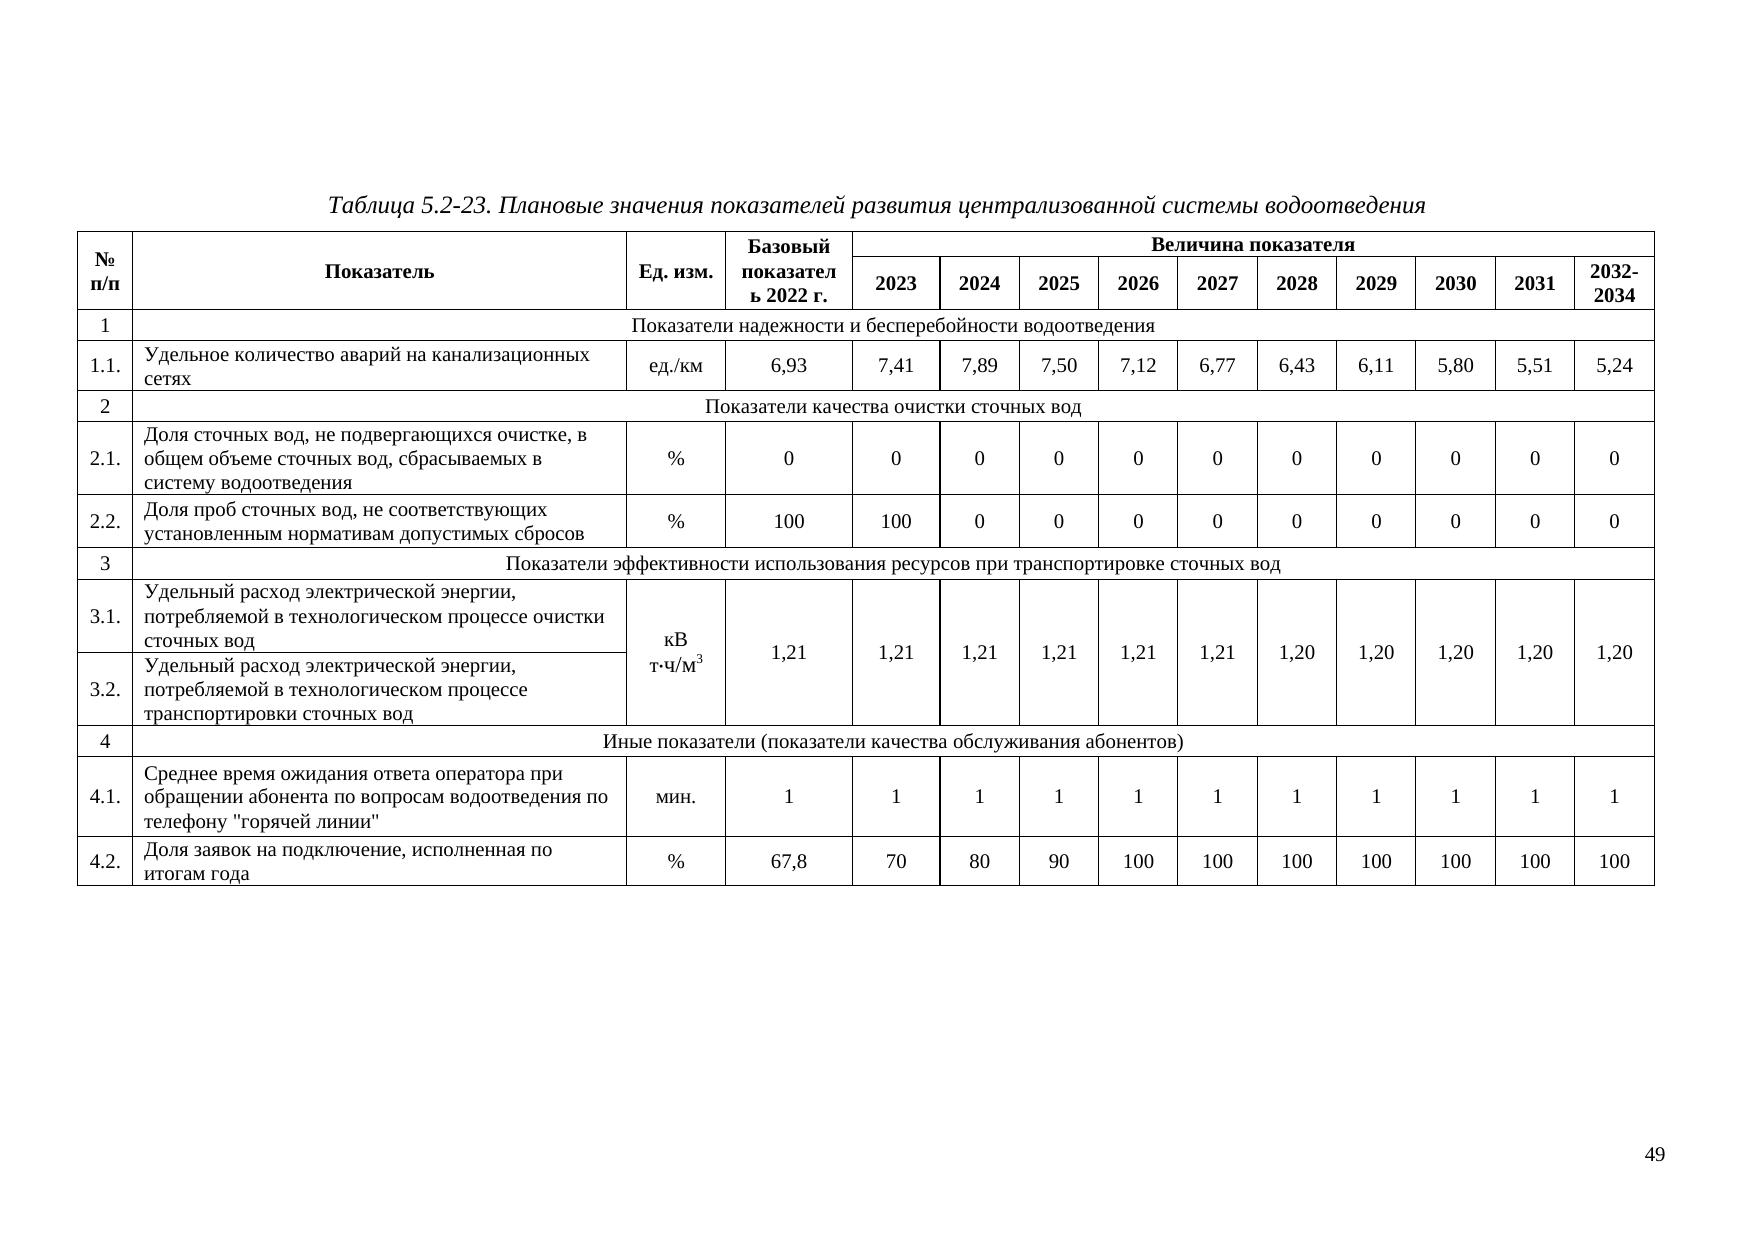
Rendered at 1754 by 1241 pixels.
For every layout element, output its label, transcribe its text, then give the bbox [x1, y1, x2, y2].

table_cell 1,21 [726, 580, 852, 725]
table_cell Удельное количество аварий на канализационных сетях [133, 341, 626, 389]
table_cell 1,21 [1178, 580, 1257, 725]
table_cell 5,80 [1416, 341, 1495, 389]
table_cell 1,20 [1496, 580, 1574, 725]
table_cell Удельный расход электрической энергии, потребляемой в технологическом процессе очистки сточных вод [133, 580, 626, 652]
table_cell мин. [627, 757, 725, 836]
table_cell 1 [726, 757, 852, 836]
table_cell 1 [1258, 757, 1336, 836]
table_cell 0 [1575, 422, 1654, 494]
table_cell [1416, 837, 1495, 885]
table_cell 0 [1178, 422, 1257, 494]
table_cell 2026 [1099, 257, 1177, 309]
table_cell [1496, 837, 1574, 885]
table_cell 0 [1099, 495, 1177, 547]
table_cell 0 [1337, 495, 1415, 547]
table_cell 100 [726, 495, 852, 547]
table_cell Удельный расход электрической энергии, потребляемой в технологическом процессе транспортировки сточных вод [133, 653, 626, 725]
table_cell 0 [1099, 422, 1177, 494]
table_cell 2024 [941, 257, 1019, 309]
table_cell 1,21 [853, 580, 939, 725]
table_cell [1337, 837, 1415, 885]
table_cell 0 [1258, 422, 1336, 494]
table_cell 1,20 [1575, 580, 1654, 725]
table_cell Доля заявок на подключение, исполненная по итогам года [133, 837, 626, 885]
table_cell 2028 [1258, 257, 1336, 309]
table_cell 4.1. [78, 757, 132, 836]
table_cell Доля проб сточных вод, не соответствующих установленным нормативам допустимых сбросов [133, 495, 626, 547]
table_cell ед./км [627, 341, 725, 389]
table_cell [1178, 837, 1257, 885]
table_cell 2031 [1496, 257, 1574, 309]
table_cell 2027 [1178, 257, 1257, 309]
table_cell 4.2. [78, 837, 132, 885]
table_cell Показатели качества очистки сточных вод [133, 391, 1654, 421]
table_cell 6,93 [726, 341, 852, 389]
table_cell 1 [78, 310, 132, 340]
table_cell 0 [1020, 495, 1098, 547]
table_cell 1 [1416, 757, 1495, 836]
table_cell % [627, 837, 725, 885]
table_cell 1 [941, 757, 1019, 836]
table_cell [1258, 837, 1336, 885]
table_cell 0 [1416, 422, 1495, 494]
table_cell 2.2. [78, 495, 132, 547]
table_cell 6,11 [1337, 341, 1415, 389]
table_cell Показатели эффективности использования ресурсов при транспортировке сточных вод [133, 548, 1654, 578]
table_header Величина показателя [853, 232, 1654, 256]
table_cell 3 [78, 548, 132, 578]
table_cell 1 [853, 757, 939, 836]
table_cell 100 [853, 495, 939, 547]
table_cell 0 [1575, 495, 1654, 547]
table_cell 2030 [1416, 257, 1495, 309]
table_cell кВт·ч/м3 [627, 580, 725, 725]
table_cell 3.2. [78, 653, 132, 725]
table_cell 5,51 [1496, 341, 1574, 389]
table_cell 80 [941, 837, 1019, 885]
table_cell 6,77 [1178, 341, 1257, 389]
table_cell 2029 [1337, 257, 1415, 309]
table_cell 1 [1337, 757, 1415, 836]
table_cell 0 [726, 422, 852, 494]
table_cell 1.1. [78, 341, 132, 389]
table_cell Доля сточных вод, не подвергающихся очистке, в общем объеме сточных вод, сбрасываемых в систему водоотведения [133, 422, 626, 494]
table_cell 1,21 [941, 580, 1019, 725]
table_cell 0 [1258, 495, 1336, 547]
table_cell 1,20 [1337, 580, 1415, 725]
table_header Базовый показатель 2022 г. [726, 232, 852, 309]
table_cell 1,20 [1258, 580, 1336, 725]
table_cell 0 [1496, 422, 1574, 494]
table_cell 1 [1178, 757, 1257, 836]
table_cell 3.1. [78, 580, 132, 652]
table_cell 1 [1575, 757, 1654, 836]
table_cell 0 [941, 422, 1019, 494]
table_cell % [627, 495, 725, 547]
table_cell 7,41 [853, 341, 939, 389]
table_cell 2 [78, 391, 132, 421]
table_cell 100 [1099, 837, 1177, 885]
table_cell 0 [941, 495, 1019, 547]
table_cell 5,24 [1575, 341, 1654, 389]
table_cell 1,21 [1099, 580, 1177, 725]
table_cell 0 [1020, 422, 1098, 494]
table_cell Иные показатели (показатели качества обслуживания абонентов) [133, 726, 1654, 756]
table_cell 4 [78, 726, 132, 756]
table_cell 6,43 [1258, 341, 1336, 389]
table_cell % [627, 422, 725, 494]
table_cell 1,21 [1020, 580, 1098, 725]
table_cell Показатели надежности и бесперебойности водоотведения [133, 310, 1654, 340]
table_cell 2.1. [78, 422, 132, 494]
table_cell 7,50 [1020, 341, 1098, 389]
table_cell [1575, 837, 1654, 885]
table_cell Среднее время ожидания ответа оператора при обращении абонента по вопросам водоотведения по телефону "горячей линии" [133, 757, 626, 836]
table_header Ед. изм. [627, 232, 725, 309]
table_cell 90 [1020, 837, 1098, 885]
table_header № п/п [78, 232, 132, 309]
table_cell 7,89 [941, 341, 1019, 389]
table_cell 0 [853, 422, 939, 494]
table_cell 1,20 [1416, 580, 1495, 725]
table_cell 2023 [853, 257, 939, 309]
table_cell 70 [853, 837, 939, 885]
table_cell 0 [1496, 495, 1574, 547]
table_cell 1 [1496, 757, 1574, 836]
table_cell 7,12 [1099, 341, 1177, 389]
table_cell 0 [1416, 495, 1495, 547]
table_cell 1 [1099, 757, 1177, 836]
table_cell 0 [1337, 422, 1415, 494]
table_header Показатель [133, 232, 626, 309]
table_cell 1 [1020, 757, 1098, 836]
table_cell 2025 [1020, 257, 1098, 309]
table_cell 0 [1178, 495, 1257, 547]
table_cell 67,8 [726, 837, 852, 885]
table_cell 2032-2034 [1575, 257, 1654, 309]
